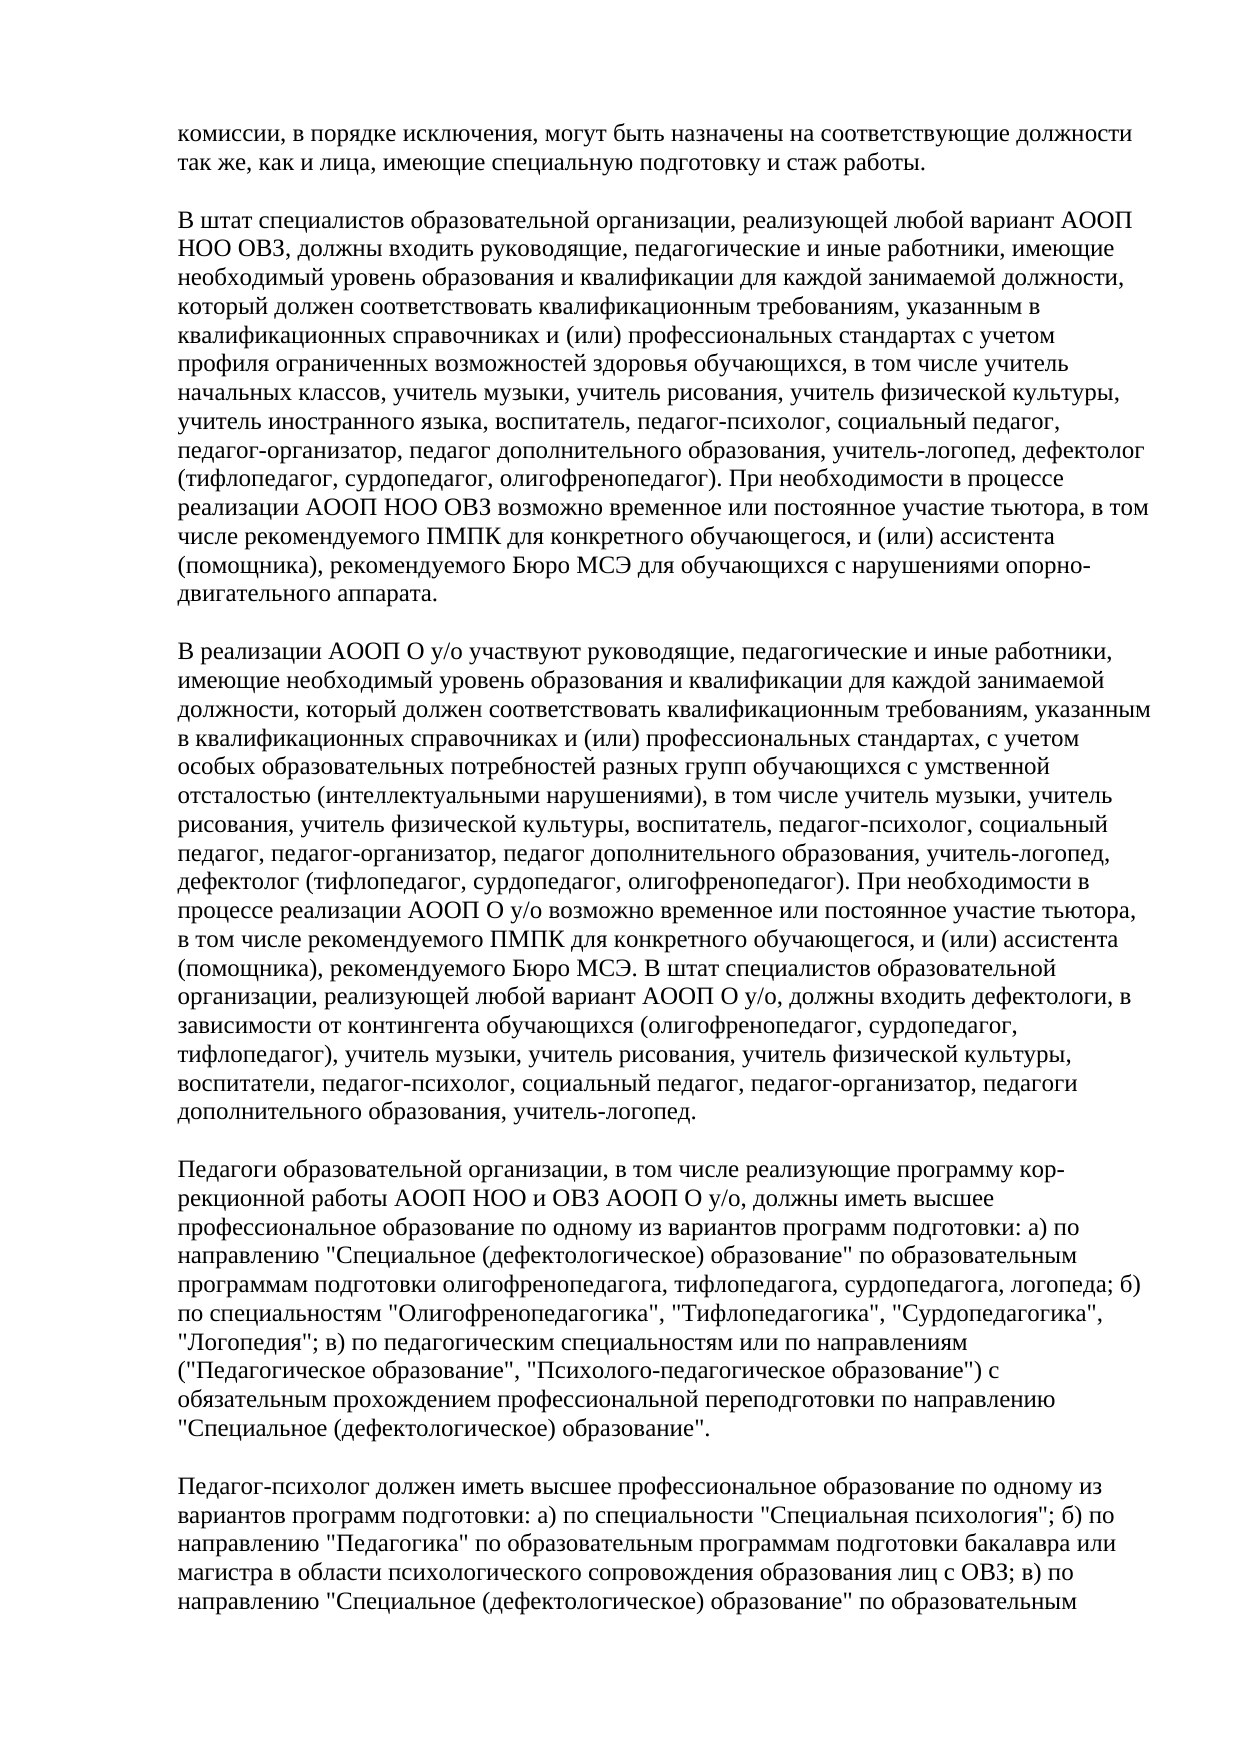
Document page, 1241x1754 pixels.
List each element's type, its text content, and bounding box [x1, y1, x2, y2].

text В штат специалистов образовательной организации, реализующей любой вариант АООП НОО ОВЗ, должны входить руководящие, педагогические и иные работники, имеющие необходимый уровень образования и квалификации для каждой занимаемой должности, который должен соответствовать квалификационным требованиям, указанным в квалификационных справочниках и (или) профессиональных стандартах с учетом профиля ограниченных возможностей здоровья обучающихся, в том числе учитель начальных классов, учитель музыки, учитель рисования, учитель физической культуры, учитель иностранного языка, воспитатель, педагог-психолог, социальный педагог, педагог-организатор, педагог дополнительного образования, учитель-логопед, дефектолог (тифлопедагог, сурдопедагог, олигофренопедагог). При необходимости в процессе реализации АООП НОО ОВЗ возможно временное или постоянное участие тьютора, в том числе рекомендуемого ПМПК для конкретного обучающегося, и (или) ассистента (помощника), рекомендуемого Бюро МСЭ для обучающихся с нарушениями опорно-двигательного аппарата. [177, 205, 1152, 607]
text Педагоги образовательной организации, в том числе реализующие программу кор-рекционной работы АООП НОО и ОВЗ АООП О у/о, должны иметь высшее профессиональное образование по одному из вариантов программ подготовки: а) по направлению "Специальное (дефектологическое) образование" по образовательным программам подготовки олигофренопедагога, тифлопедагога, сурдопедагога, логопеда; б) по специальностям "Олигофренопедагогика", "Тифлопедагогика", "Сурдопедагогика", "Логопедия"; в) по педагогическим специальностям или по направлениям ("Педагогическое образование", "Психолого-педагогическое образование") с обязательным прохождением профессиональной переподготовки по направлению "Специальное (дефектологическое) образование". [177, 1154, 1152, 1442]
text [177, 118, 1152, 176]
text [177, 1471, 1152, 1615]
text В реализации АООП О у/о участвуют руководящие, педагогические и иные работники, имеющие необходимый уровень образования и квалификации для каждой занимаемой должности, который должен соответствовать квалификационным требованиям, указанным в квалификационных справочниках и (или) профессиональных стандартах, с учетом особых образовательных потребностей разных групп обучающихся с умственной отсталостью (интеллектуальными нарушениями), в том числе учитель музыки, учитель рисования, учитель физической культуры, воспитатель, педагог-психолог, социальный педагог, педагог-организатор, педагог дополнительного образования, учитель-логопед, дефектолог (тифлопедагог, сурдопедагог, олигофренопедагог). При необходимости в процессе реализации АООП О у/о возможно временное или постоянное участие тьютора, в том числе рекомендуемого ПМПК для конкретного обучающегося, и (или) ассистента (помощника), рекомендуемого Бюро МСЭ. В штат специалистов образовательной организации, реализующей любой вариант АООП О у/о, должны входить дефектологи, в зависимости от контингента обучающихся (олигофренопедагог, сурдопедагог, тифлопедагог), учитель музыки, учитель рисования, учитель физической культуры, воспитатели, педагог-психолог, социальный педагог, педагог-организатор, педагоги дополнительного образования, учитель-логопед. [177, 636, 1152, 1125]
